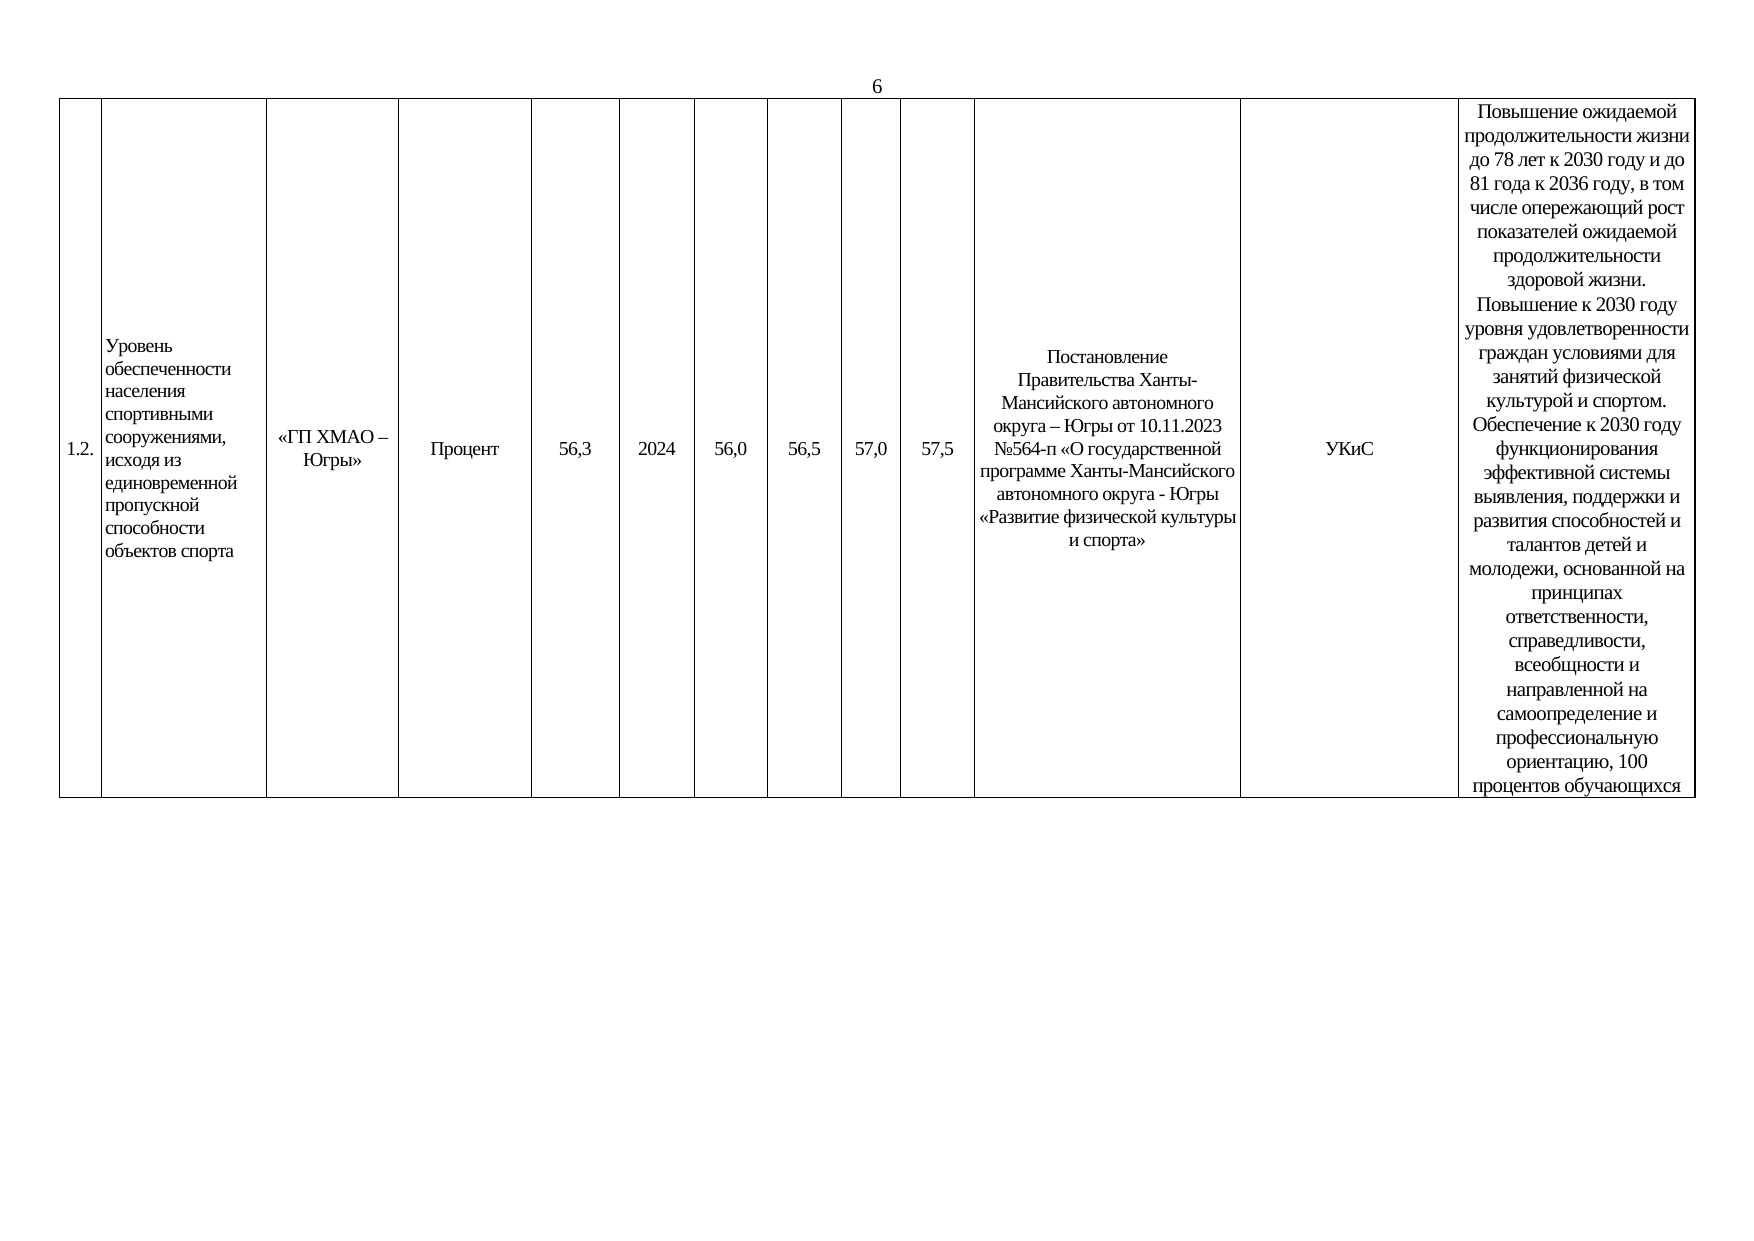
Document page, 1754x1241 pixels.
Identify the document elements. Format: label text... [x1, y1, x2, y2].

table_header 2024 [620, 99, 694, 797]
table_header Постановление Правительства Ханты-Мансийского автономного округа – Югры от 10.11.2023 №564-п «О государственной программе Ханты-Мансийского автономного округа - Югры «Развитие физической культуры и спорта» [975, 99, 1240, 797]
table_header 56,3 [532, 99, 619, 797]
table_header Уровень обеспеченности населения спортивными сооружениями, исходя из единовременной пропускной способности объектов спорта [102, 99, 266, 797]
table_header 57,5 [901, 99, 974, 797]
table_header 1.2. [60, 99, 101, 797]
table_header УКиС [1241, 99, 1458, 797]
table_header 56,0 [695, 99, 767, 797]
table_header 56,5 [768, 99, 841, 797]
table_header Процент [399, 99, 531, 797]
table_header «ГП ХМАО – Югры» [267, 99, 398, 797]
table_header Повышение ожидаемой продолжительности жизни до 78 лет к 2030 году и до 81 года к 2036 году, в том числе опережающий рост показателей ожидаемой продолжительности здоровой жизни. Повышение к 2030 году уровня удовлетворенности граждан условиями для занятий физической культурой и спортом. Обеспечение к 2030 году функционирования эффективной системы выявления, поддержки и развития способностей и талантов детей и молодежи, основанной на принципах ответственности, справедливости, всеобщности и направленной на самоопределение и профессиональную ориентацию, 100 процентов обучающихся [1459, 99, 1694, 797]
table_header 57,0 [842, 99, 900, 797]
